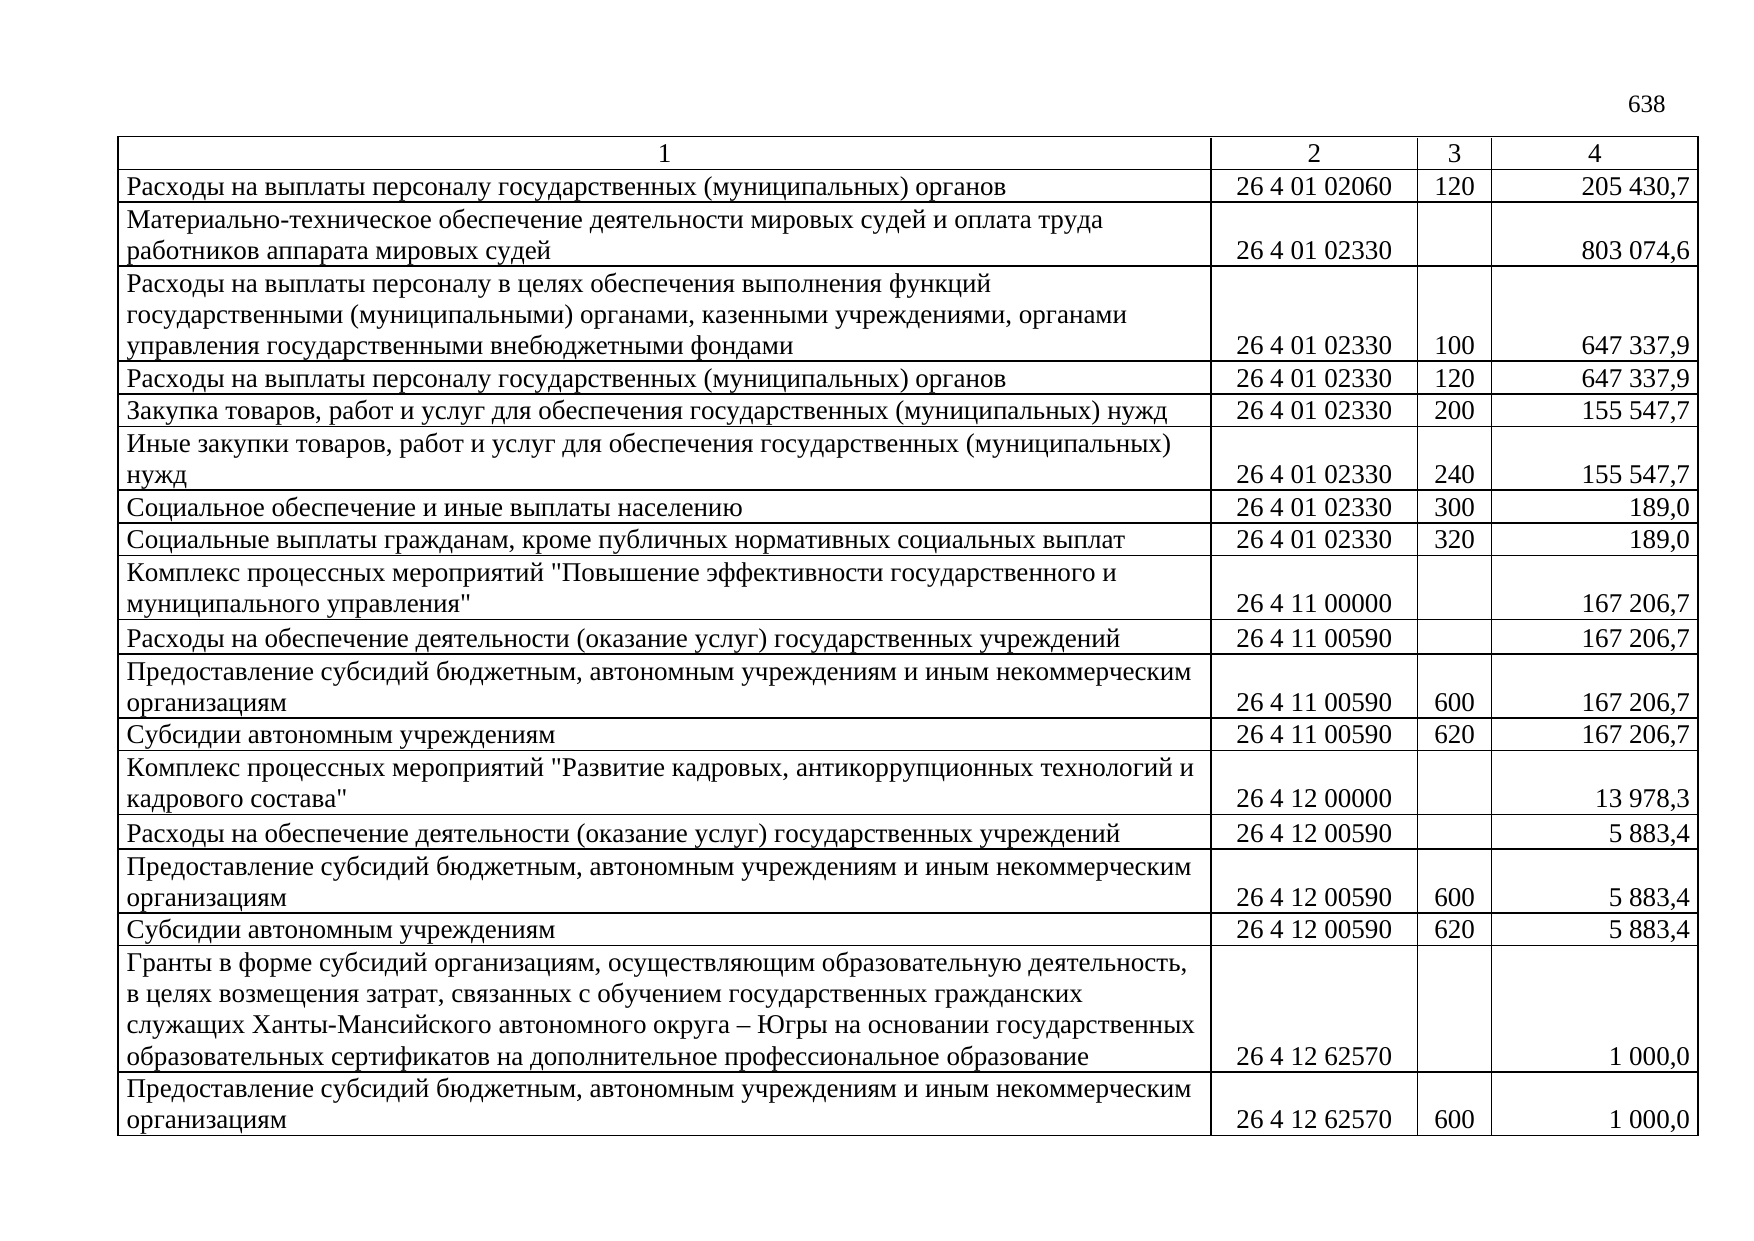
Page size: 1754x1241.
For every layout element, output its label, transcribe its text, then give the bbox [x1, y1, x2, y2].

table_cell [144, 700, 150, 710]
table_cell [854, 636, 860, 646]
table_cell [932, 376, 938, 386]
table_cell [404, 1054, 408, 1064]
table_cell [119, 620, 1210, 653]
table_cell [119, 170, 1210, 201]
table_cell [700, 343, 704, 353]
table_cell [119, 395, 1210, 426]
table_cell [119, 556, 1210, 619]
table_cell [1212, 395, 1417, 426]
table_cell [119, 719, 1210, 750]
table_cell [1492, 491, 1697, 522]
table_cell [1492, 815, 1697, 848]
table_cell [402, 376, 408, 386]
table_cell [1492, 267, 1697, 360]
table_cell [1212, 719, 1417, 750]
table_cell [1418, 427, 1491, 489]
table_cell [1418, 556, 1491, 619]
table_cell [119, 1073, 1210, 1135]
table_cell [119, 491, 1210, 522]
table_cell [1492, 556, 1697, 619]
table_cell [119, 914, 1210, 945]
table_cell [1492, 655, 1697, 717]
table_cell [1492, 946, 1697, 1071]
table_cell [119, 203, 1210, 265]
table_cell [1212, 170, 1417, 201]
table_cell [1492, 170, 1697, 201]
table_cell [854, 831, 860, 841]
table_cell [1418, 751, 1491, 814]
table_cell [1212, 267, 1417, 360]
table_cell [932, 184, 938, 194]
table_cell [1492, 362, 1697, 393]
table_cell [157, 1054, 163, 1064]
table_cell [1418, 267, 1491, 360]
table_header 1 [119, 137, 1211, 168]
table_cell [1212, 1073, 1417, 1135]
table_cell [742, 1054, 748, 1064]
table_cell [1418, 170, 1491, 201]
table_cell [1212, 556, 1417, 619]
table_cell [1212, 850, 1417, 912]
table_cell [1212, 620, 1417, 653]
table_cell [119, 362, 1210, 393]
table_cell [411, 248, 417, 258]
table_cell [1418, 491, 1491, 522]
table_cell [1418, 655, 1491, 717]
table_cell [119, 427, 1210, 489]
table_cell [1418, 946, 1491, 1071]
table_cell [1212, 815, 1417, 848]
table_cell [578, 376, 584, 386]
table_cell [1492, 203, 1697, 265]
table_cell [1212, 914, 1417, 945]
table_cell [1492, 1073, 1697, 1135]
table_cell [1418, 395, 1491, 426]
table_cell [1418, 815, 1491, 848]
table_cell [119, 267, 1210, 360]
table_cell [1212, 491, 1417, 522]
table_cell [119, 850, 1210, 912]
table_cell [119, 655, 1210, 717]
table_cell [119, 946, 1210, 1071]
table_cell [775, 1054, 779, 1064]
table_header 2 [1212, 137, 1417, 168]
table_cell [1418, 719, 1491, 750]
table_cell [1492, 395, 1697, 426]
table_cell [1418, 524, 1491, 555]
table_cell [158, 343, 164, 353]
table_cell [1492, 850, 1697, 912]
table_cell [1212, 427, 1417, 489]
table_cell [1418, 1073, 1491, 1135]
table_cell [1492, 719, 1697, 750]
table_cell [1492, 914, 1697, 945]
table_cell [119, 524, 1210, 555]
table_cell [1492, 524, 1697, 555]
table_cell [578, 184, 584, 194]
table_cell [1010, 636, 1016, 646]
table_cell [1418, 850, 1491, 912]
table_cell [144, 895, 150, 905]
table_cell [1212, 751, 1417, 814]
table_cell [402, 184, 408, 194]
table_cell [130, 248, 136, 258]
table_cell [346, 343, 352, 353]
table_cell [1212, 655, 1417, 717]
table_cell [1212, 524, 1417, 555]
table_header 4 [1492, 137, 1697, 168]
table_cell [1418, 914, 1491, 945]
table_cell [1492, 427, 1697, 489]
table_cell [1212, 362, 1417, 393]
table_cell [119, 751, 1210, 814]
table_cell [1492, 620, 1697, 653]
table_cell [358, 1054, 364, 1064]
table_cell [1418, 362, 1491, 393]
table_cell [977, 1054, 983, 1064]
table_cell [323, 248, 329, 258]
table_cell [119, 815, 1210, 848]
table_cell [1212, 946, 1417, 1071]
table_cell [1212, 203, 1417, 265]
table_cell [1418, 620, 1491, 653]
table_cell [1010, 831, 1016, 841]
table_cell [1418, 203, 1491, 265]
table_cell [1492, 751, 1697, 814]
table_header 3 [1418, 137, 1491, 168]
